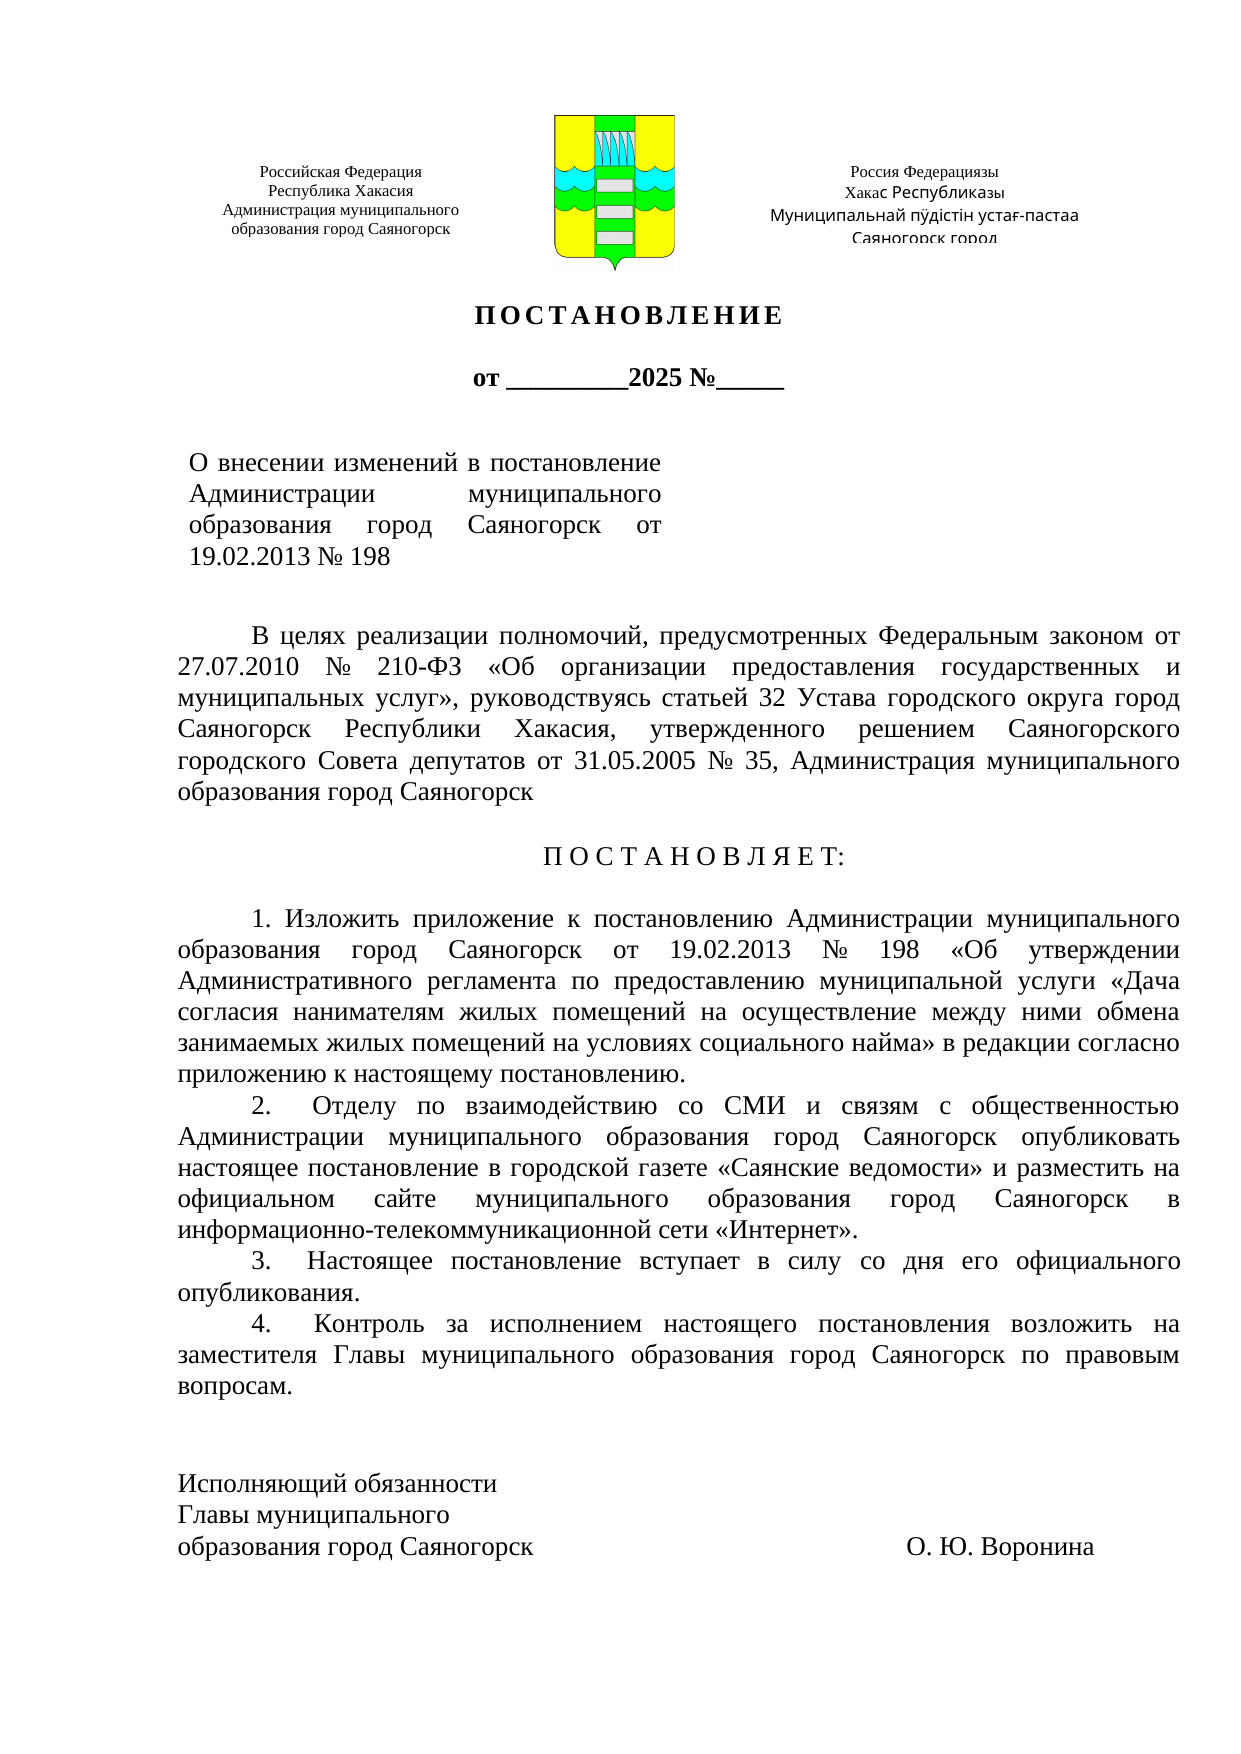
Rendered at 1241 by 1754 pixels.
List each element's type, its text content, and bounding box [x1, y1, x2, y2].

text 1. Изложить приложение к постановлению Администрации муниципального образования город Саяногорск от 19.02.2013 № 198 «Об утверждении Административного регламента по предоставлению муниципальной услуги «Дача согласия нанимателям жилых помещений на осуществление между ними обмена занимаемых жилых помещений на условиях социального найма» в редакции согласно приложению к настоящему постановлению. [177, 902, 1181, 1089]
text 3. Настоящее постановление вступает в силу со дня его официального опубликования. [177, 1244, 1181, 1307]
text П О С Т А Н О В Л Я Е Т: [177, 839, 1211, 871]
text Исполняющий обязанности [177, 1467, 1211, 1498]
picture [554, 115, 675, 272]
text образования город Саяногорск О. Ю. Воронина [177, 1529, 1181, 1561]
text 4. Контроль за исполнением настоящего постановления возложить на заместителя Главы муниципального образования город Саяногорск по правовым вопросам. [177, 1307, 1181, 1400]
table_header О внесении изменений в постановление Администрации муниципального образования город Саяногорск от 19.02.2013 № 198 [177, 446, 673, 619]
text Главы муниципального [177, 1498, 1211, 1529]
text В целях реализации полномочий, предусмотренных Федеральным законом от 27.07.2010 № 210-ФЗ «Об организации предоставления государственных и муниципальных услуг», руководствуясь статьей 32 Устава городского округа город Саяногорск Республики Хакасия, утвержденного решением Саяногорского городского Совета депутатов от 31.05.2005 № 35, Администрация муниципального образования город Саяногорск [177, 619, 1181, 806]
text 2. Отделу по взаимодействию со СМИ и связям с общественностью Администрации муниципального образования город Саяногорск опубликовать настоящее постановление в городской газете «Саянские ведомости» и разместить на официальном сайте муниципального образования город Саяногорск в информационно-телекоммуникационной сети «Интернет». [177, 1089, 1181, 1244]
